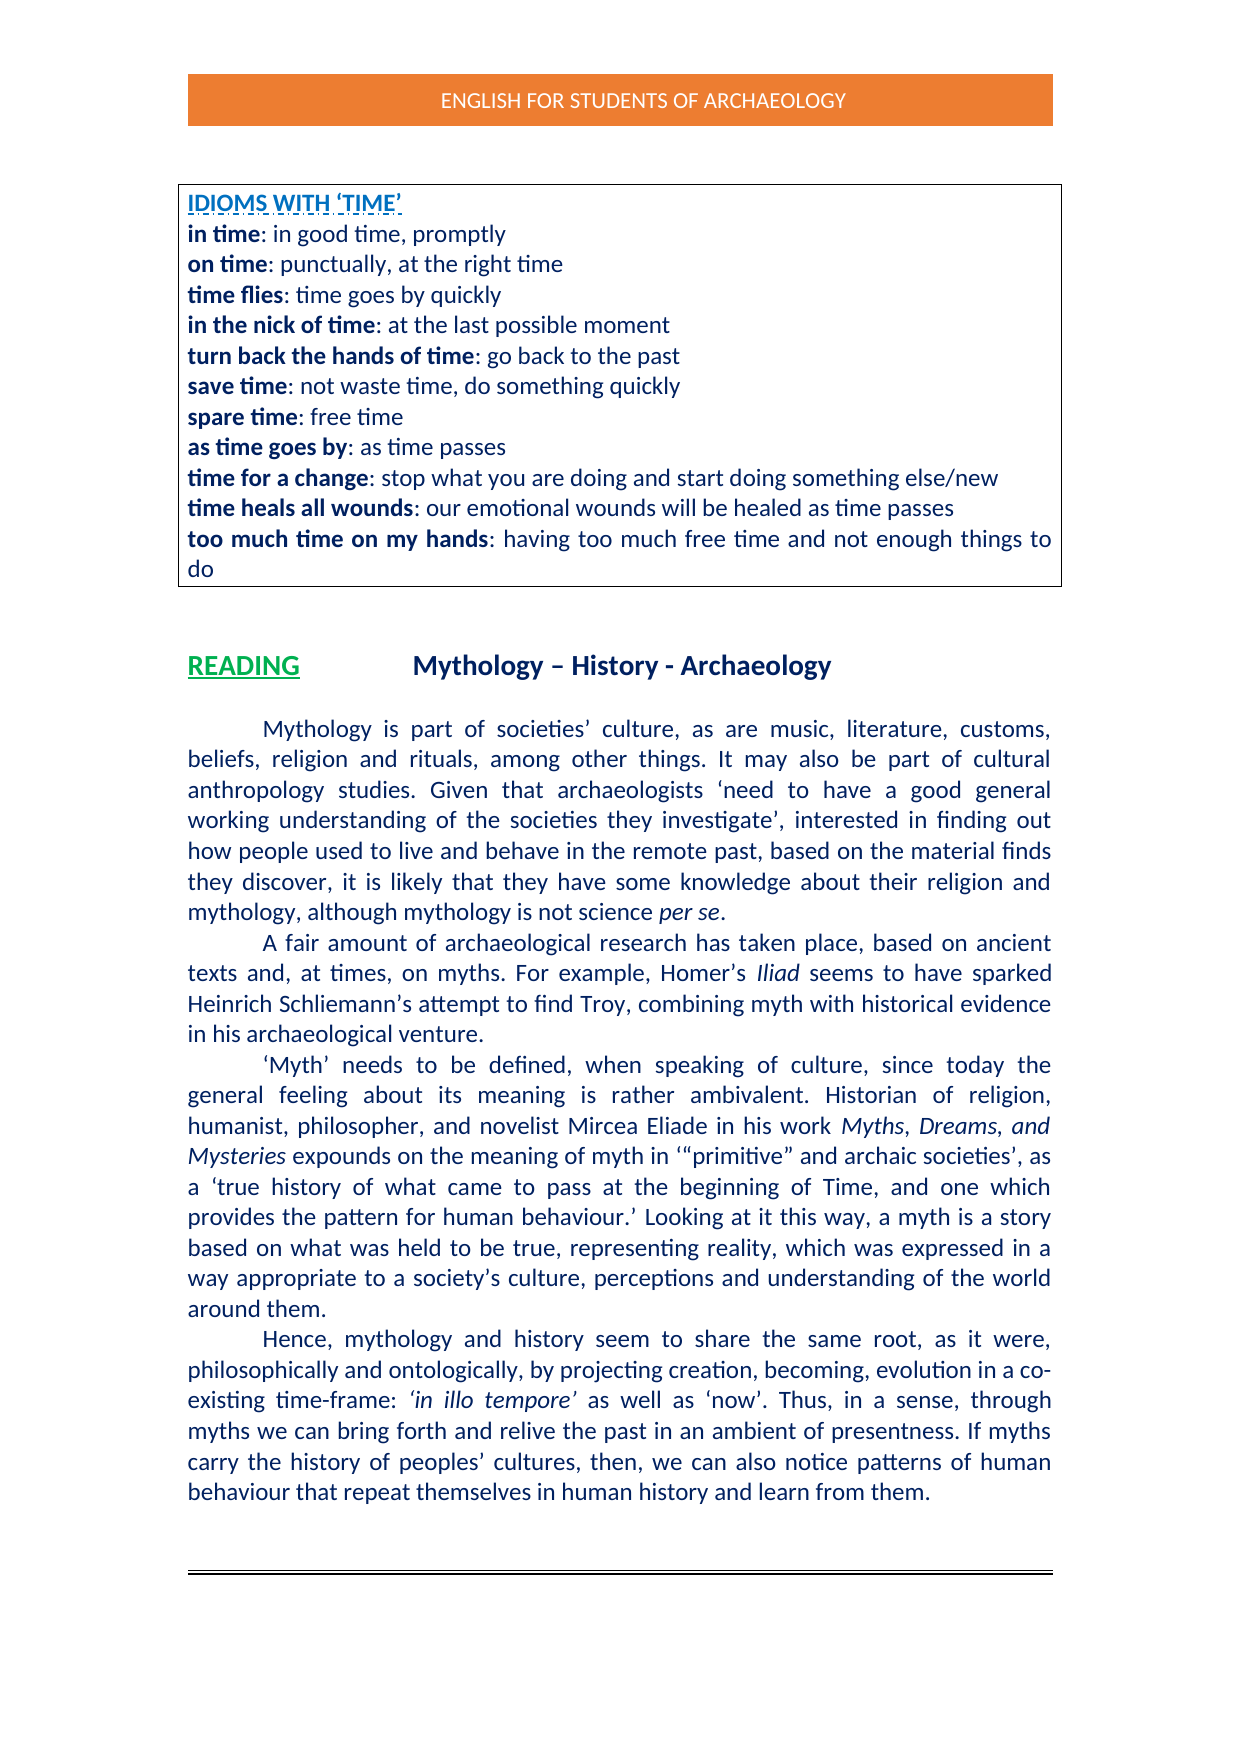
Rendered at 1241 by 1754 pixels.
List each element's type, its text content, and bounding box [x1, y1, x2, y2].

text in time: in good time, promptly [187, 218, 1053, 248]
text Hence, mythology and history seem to share the same root, as it were, philosophically and ontologically, by projecting creation, becoming, evolution in a co-existing time-frame: ‘in illo tempore’ as well as ‘now’. Thus, in a sense, through myths we can bring forth and relive the past in an ambient of presentness. If myths carry the history of peoples’ cultures, then, we can also notice patterns of human behaviour that repeat themselves in human history and learn from them. [187, 1323, 1053, 1507]
text A fair amount of archaeological research has taken place, based on ancient texts and, at times, on myths. For example, Homer’s Iliad seems to have sparked Heinrich Schliemann’s attempt to find Troy, combining myth with historical evidence in his archaeological venture. [187, 927, 1053, 1049]
text time heals all wounds: our emotional wounds will be healed as time passes [187, 493, 1053, 520]
text in the nick of time: at the last possible moment [187, 309, 1053, 340]
text as time goes by: as time passes [187, 432, 1053, 462]
text IDIOMS WITH ‘TIME’ [179, 185, 1061, 218]
text time for a change: stop what you are doing and start doing something else/new [187, 462, 1053, 493]
text spare time: free time [187, 401, 1053, 432]
text too much time on my hands: having too much free time and not enough things to do [179, 520, 1061, 586]
text READING Mythology – History - Archaeology [187, 647, 1053, 683]
text ‘Myth’ needs to be defined, when speaking of culture, since today the general feeling about its meaning is rather ambivalent. Historian of religion, humanist, philosopher, and novelist Mircea Eliade in his work Myths, Dreams, and Mysteries expounds on the meaning of myth in ‘“primitive” and archaic societies’, as a ‘true history of what came to pass at the beginning of Time, and one which provides the pattern for human behaviour.’ Looking at it this way, a myth is a story based on what was held to be true, representing reality, which was expressed in a way appropriate to a society’s culture, perceptions and understanding of the world around them. [187, 1049, 1053, 1323]
text Mythology is part of societies’ culture, as are music, literature, customs, beliefs, religion and rituals, among other things. It may also be part of cultural anthropology studies. Given that archaeologists ‘need to have a good general working understanding of the societies they investigate’, interested in finding out how people used to live and behave in the remote past, based on the material finds they discover, it is likely that they have some knowledge about their religion and mythology, although mythology is not science per se. [187, 713, 1053, 927]
text on time: punctually, at the right time [187, 248, 1053, 279]
text save time: not waste time, do something quickly [187, 371, 1053, 401]
text time flies: time goes by quickly [187, 279, 1053, 309]
text turn back the hands of time: go back to the past [187, 340, 1053, 371]
